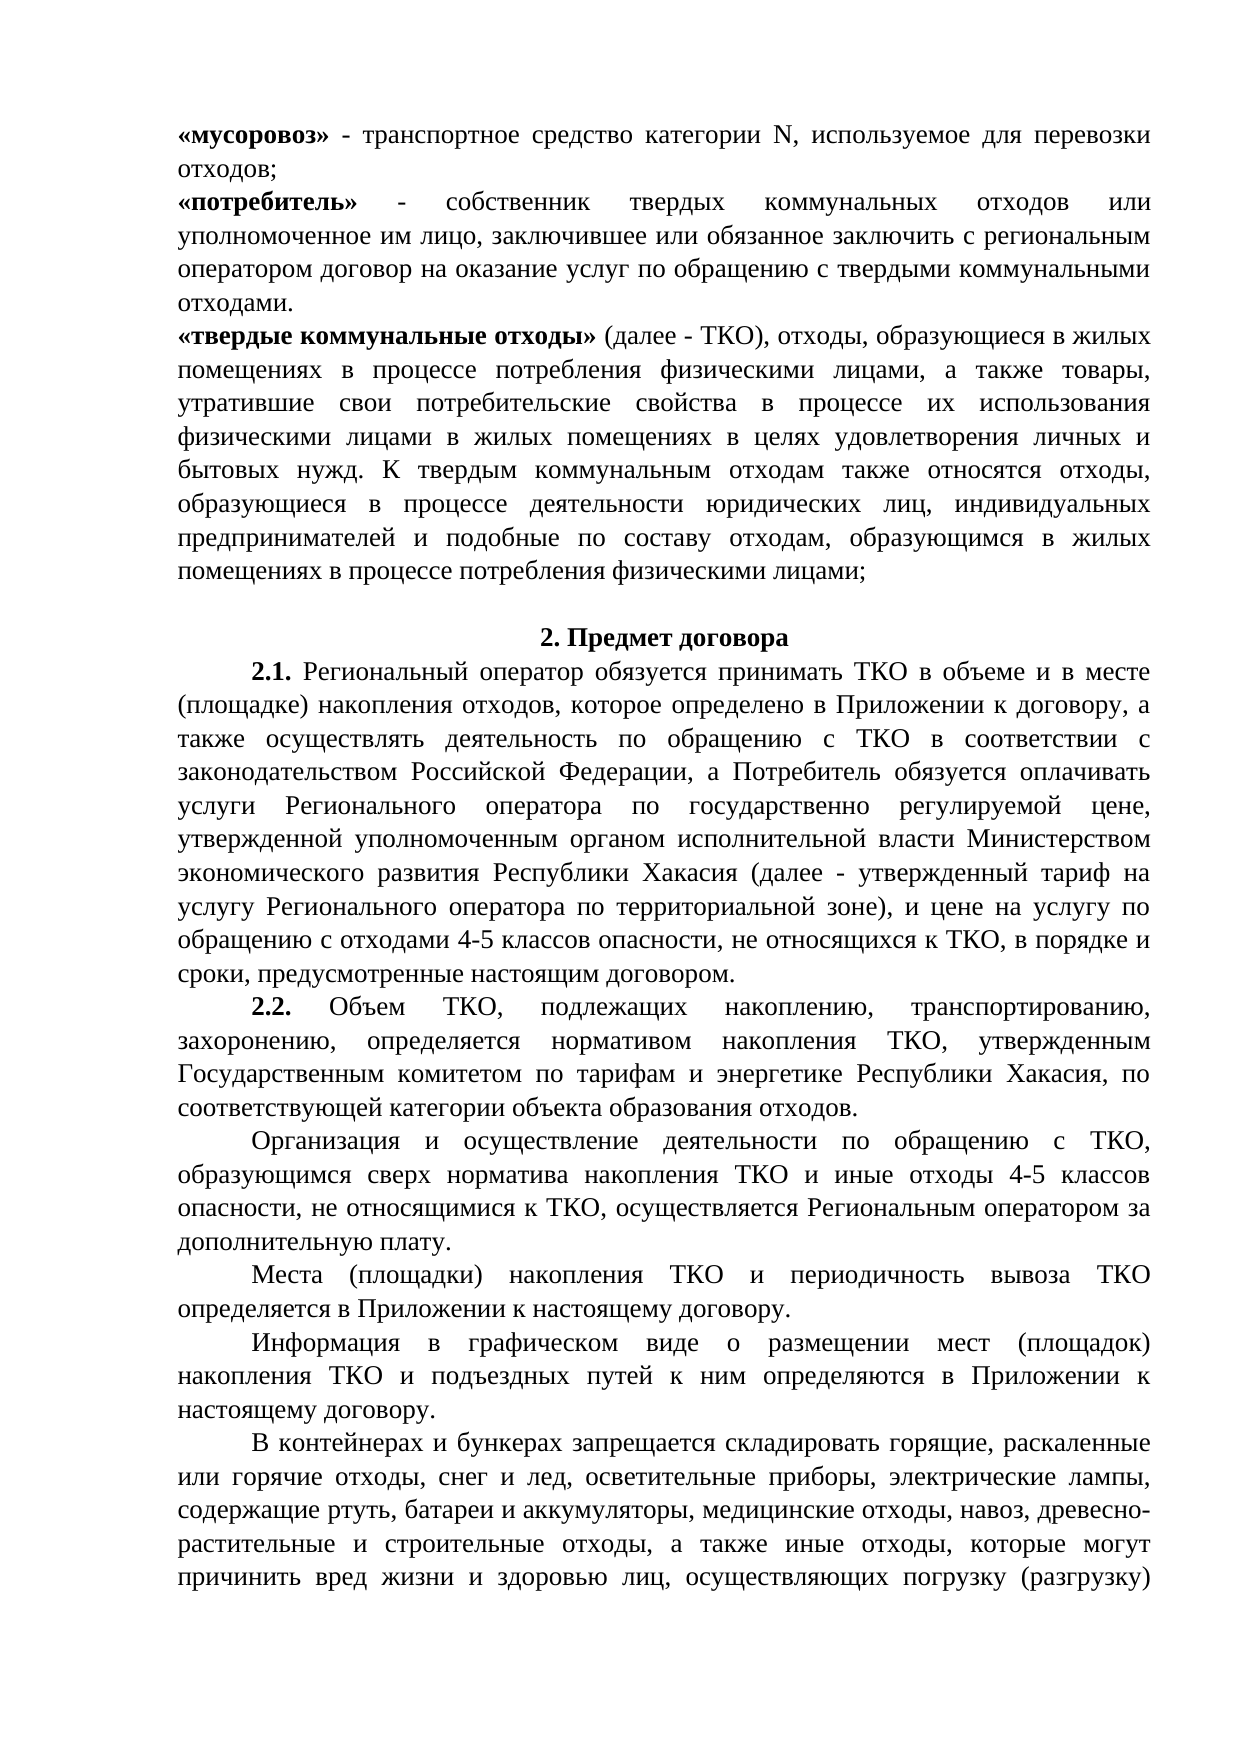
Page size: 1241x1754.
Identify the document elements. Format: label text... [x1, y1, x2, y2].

text Информация в графическом виде о размещении мест (площадок) накопления ТКО и подъездных путей к ним определяются в Приложении к настоящему договору. [177, 1326, 1152, 1424]
text Места (площадки) накопления ТКО и периодичность вывоза ТКО определяется в Приложении к настоящему договору. [177, 1258, 1152, 1323]
text «мусоровоз» - транспортное средство категории N, используемое для перевозки отходов; [177, 118, 1152, 183]
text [177, 1426, 1152, 1592]
text 2.2. Объем ТКО, подлежащих накоплению, транспортированию, захоронению, определяется нормативом накопления ТКО, утвержденным Государственным комитетом по тарифам и энергетике Республики Хакасия, по соответствующей категории объекта образования отходов. [177, 990, 1152, 1122]
text «твердые коммунальные отходы» (далее - ТКО), отходы, образующиеся в жилых помещениях в процессе потребления физическими лицами, а также товары, утратившие свои потребительские свойства в процессе их использования физическими лицами в жилых помещениях в целях удовлетворения личных и бытовых нужд. К твердым коммунальным отходам также относятся отходы, образующиеся в процессе деятельности юридических лиц, индивидуальных предпринимателей и подобные по составу отходам, образующимся в жилых помещениях в процессе потребления физическими лицами; [177, 319, 1152, 585]
text 2.1. Региональный оператор обязуется принимать ТКО в объеме и в месте (площадке) накопления отходов, которое определено в Приложении к договору, а также осуществлять деятельность по обращению с ТКО в соответствии с законодательством Российской Федерации, а Потребитель обязуется оплачивать услуги Регионального оператора по государственно регулируемой цене, утвержденной уполномоченным органом исполнительной власти Министерством экономического развития Республики Хакасия (далее - утвержденный тариф на услугу Регионального оператора по территориальной зоне), и цене на услугу по обращению с отходами 4-5 классов опасности, не относящихся к ТКО, в порядке и сроки, предусмотренные настоящим договором. [177, 655, 1152, 988]
text 2. Предмет договора [177, 621, 1152, 652]
text «потребитель» - собственник твердых коммунальных отходов или уполномоченное им лицо, заключившее или обязанное заключить с региональным оператором договор на оказание услуг по обращению с твердыми коммунальными отходами. [177, 185, 1152, 317]
text Организация и осуществление деятельности по обращению с ТКО, образующимся сверх норматива накопления ТКО и иные отходы 4-5 классов опасности, не относящимися к ТКО, осуществляется Региональным оператором за дополнительную плату. [177, 1124, 1152, 1256]
